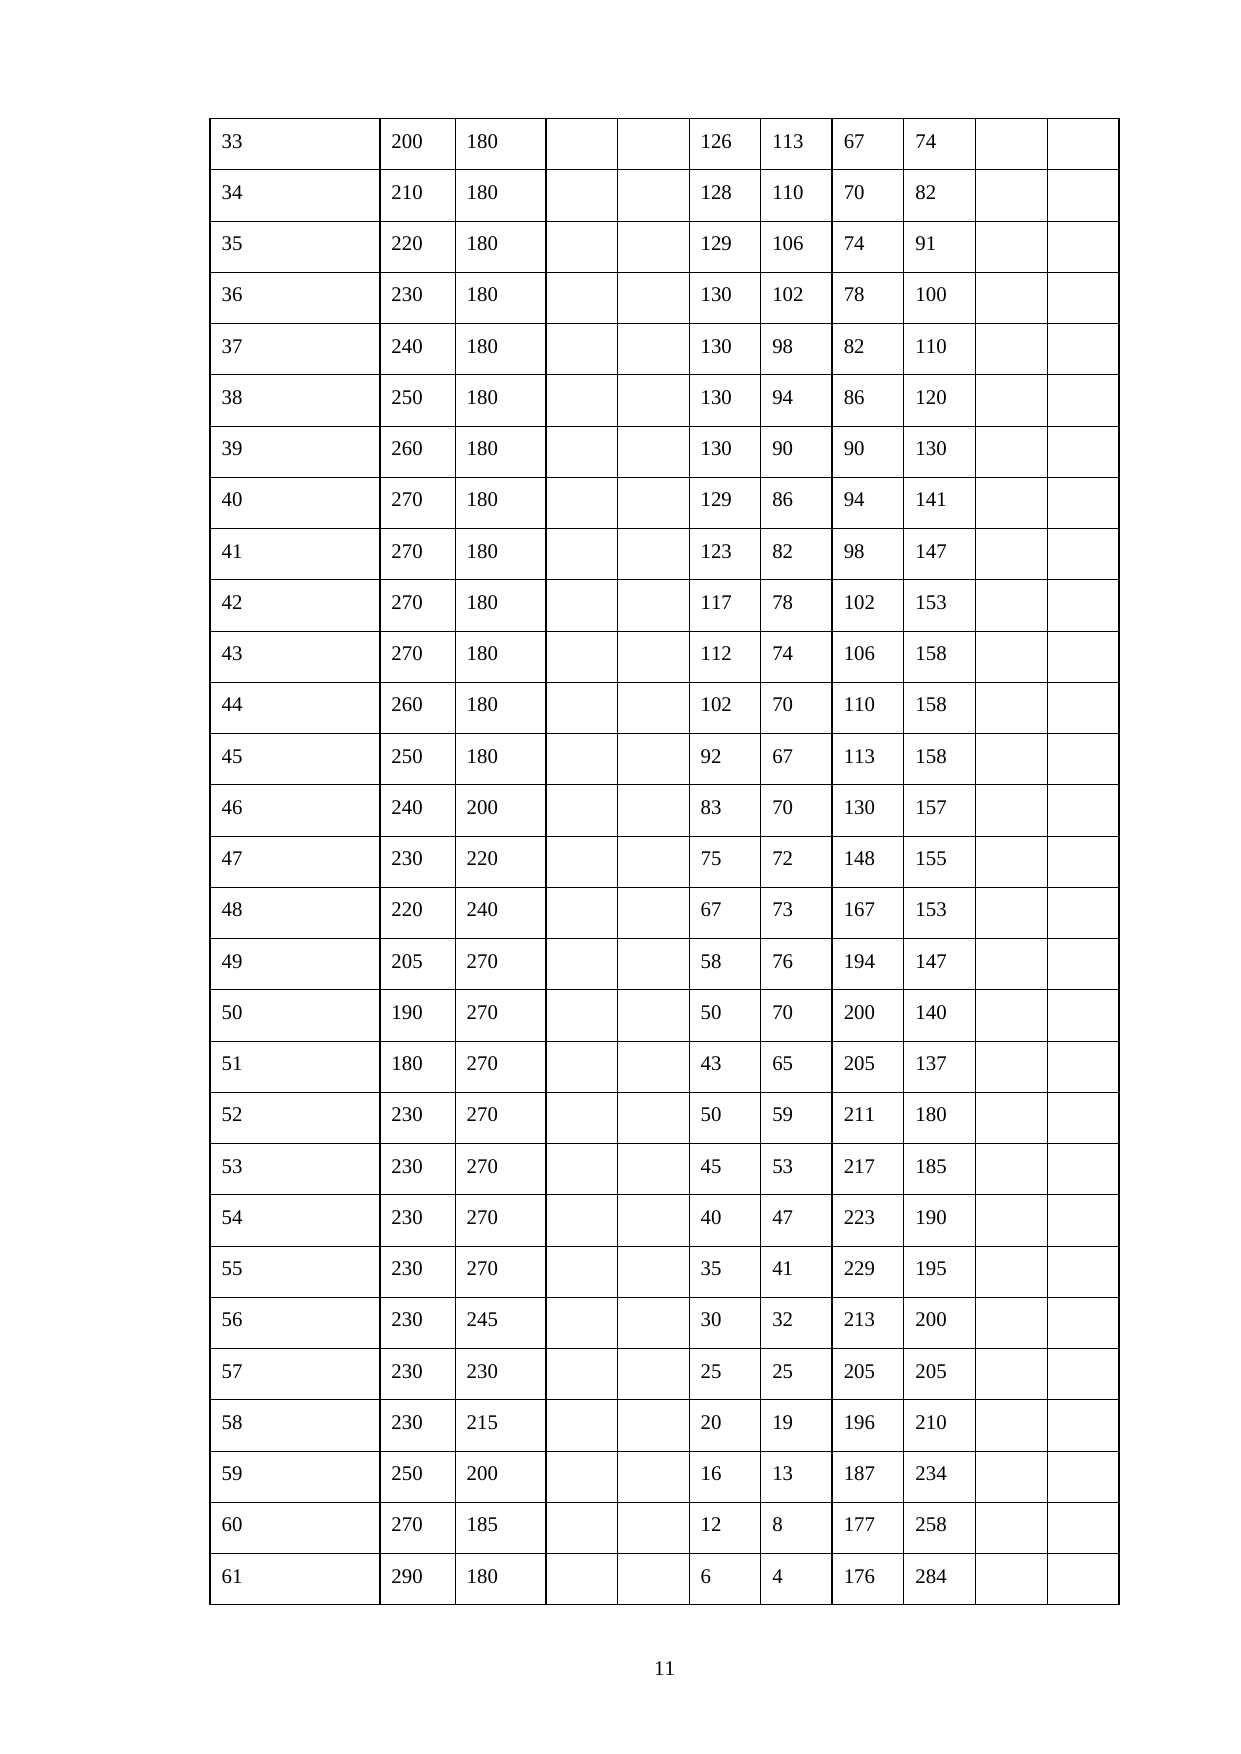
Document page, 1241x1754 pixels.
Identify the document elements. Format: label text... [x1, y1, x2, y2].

table_cell 59 [211, 1452, 379, 1502]
table_cell 51 [211, 1042, 379, 1092]
table_cell [1048, 119, 1118, 169]
table_cell 86 [761, 478, 831, 528]
table_cell 205 [904, 1349, 975, 1399]
table_cell 65 [761, 1042, 831, 1092]
table_cell 180 [456, 683, 545, 733]
table_cell [618, 939, 689, 989]
table_cell [1048, 1503, 1118, 1553]
table_cell [1048, 478, 1118, 528]
table_cell 53 [761, 1144, 831, 1194]
table_cell 180 [456, 427, 545, 477]
table_cell 78 [761, 580, 831, 631]
table_cell [1048, 1247, 1118, 1297]
table_cell 83 [690, 785, 760, 836]
table_cell [976, 1400, 1047, 1451]
table_cell 123 [690, 529, 760, 579]
table_cell 59 [761, 1093, 831, 1143]
table_cell 74 [761, 632, 831, 682]
table_cell [976, 632, 1047, 682]
table_cell 158 [904, 632, 975, 682]
table_cell 6 [690, 1554, 760, 1604]
table_cell [976, 1298, 1047, 1348]
table_cell 55 [211, 1247, 379, 1297]
table_cell [547, 785, 617, 836]
table_cell [547, 119, 617, 169]
table_cell 67 [761, 734, 831, 784]
table_cell [547, 939, 617, 989]
table_cell 52 [211, 1093, 379, 1143]
table_cell 130 [690, 375, 760, 426]
table_cell [547, 1093, 617, 1143]
table_cell 141 [904, 478, 975, 528]
table_cell 185 [904, 1144, 975, 1194]
table_cell [547, 273, 617, 323]
table_cell [976, 785, 1047, 836]
table_cell [618, 427, 689, 477]
table_cell 180 [456, 119, 545, 169]
table_cell [618, 478, 689, 528]
table_cell 230 [381, 1144, 455, 1194]
table_cell 70 [761, 683, 831, 733]
table_cell 250 [381, 375, 455, 426]
table_cell [618, 580, 689, 631]
table_cell 106 [761, 222, 831, 272]
table_cell [976, 529, 1047, 579]
table_cell [1048, 375, 1118, 426]
table_cell 190 [904, 1195, 975, 1246]
table_cell [1048, 1042, 1118, 1092]
table_cell 230 [381, 1298, 455, 1348]
table_cell [976, 837, 1047, 887]
table_cell 147 [904, 529, 975, 579]
table_cell 270 [381, 1503, 455, 1553]
table_cell [1048, 1452, 1118, 1502]
table_cell [618, 888, 689, 938]
table_cell 290 [381, 1554, 455, 1604]
table_cell 42 [211, 580, 379, 631]
table_cell 270 [456, 1144, 545, 1194]
table_cell [976, 427, 1047, 477]
table_cell [1048, 990, 1118, 1041]
table_cell 13 [761, 1452, 831, 1502]
table_cell 200 [456, 1452, 545, 1502]
table_cell [976, 170, 1047, 221]
table_cell 230 [456, 1349, 545, 1399]
table_cell 82 [833, 324, 903, 374]
table_cell 110 [833, 683, 903, 733]
table_cell 47 [761, 1195, 831, 1246]
table_cell [1048, 529, 1118, 579]
table_cell 36 [211, 273, 379, 323]
table_cell 98 [761, 324, 831, 374]
table_cell 270 [456, 1247, 545, 1297]
table_cell 113 [833, 734, 903, 784]
table_cell 82 [904, 170, 975, 221]
table_cell 153 [904, 888, 975, 938]
table_cell 110 [904, 324, 975, 374]
table_cell 8 [761, 1503, 831, 1553]
table_cell 229 [833, 1247, 903, 1297]
table_cell [976, 1503, 1047, 1553]
table_cell 205 [833, 1349, 903, 1399]
table_cell [1048, 324, 1118, 374]
table_cell 16 [690, 1452, 760, 1502]
table_cell 234 [904, 1452, 975, 1502]
table_cell 70 [761, 990, 831, 1041]
table_cell 130 [833, 785, 903, 836]
table_cell [618, 1247, 689, 1297]
table_cell [618, 785, 689, 836]
table_cell 73 [761, 888, 831, 938]
table_cell 270 [381, 632, 455, 682]
table_cell 155 [904, 837, 975, 887]
table_cell 148 [833, 837, 903, 887]
table_cell 40 [211, 478, 379, 528]
table_cell [1048, 1195, 1118, 1246]
table_cell [618, 170, 689, 221]
table_cell 260 [381, 427, 455, 477]
table_cell [618, 119, 689, 169]
table_cell 126 [690, 119, 760, 169]
table_cell [547, 990, 617, 1041]
table_cell [618, 1554, 689, 1604]
table_cell 157 [904, 785, 975, 836]
table_cell [547, 375, 617, 426]
table_cell [547, 1042, 617, 1092]
table_cell 270 [456, 990, 545, 1041]
table_cell 190 [381, 990, 455, 1041]
table_cell 284 [904, 1554, 975, 1604]
table_cell [547, 734, 617, 784]
table_cell 35 [690, 1247, 760, 1297]
table_cell 180 [904, 1093, 975, 1143]
table_cell [976, 1093, 1047, 1143]
table_cell [1048, 1093, 1118, 1143]
table_cell [547, 683, 617, 733]
table_cell [618, 324, 689, 374]
table_cell 86 [833, 375, 903, 426]
table_cell 153 [904, 580, 975, 631]
table_cell [976, 1042, 1047, 1092]
table_cell [976, 1452, 1047, 1502]
table_cell 60 [211, 1503, 379, 1553]
table_cell 50 [211, 990, 379, 1041]
table_cell 180 [456, 478, 545, 528]
table_cell [976, 1349, 1047, 1399]
table_cell 158 [904, 683, 975, 733]
table_cell [547, 222, 617, 272]
table_cell [976, 1554, 1047, 1604]
table_cell 102 [690, 683, 760, 733]
table_cell 230 [381, 1400, 455, 1451]
table_cell [547, 478, 617, 528]
table_cell 258 [904, 1503, 975, 1553]
table_cell 45 [211, 734, 379, 784]
table_cell [976, 580, 1047, 631]
table_cell [547, 888, 617, 938]
table_cell 57 [211, 1349, 379, 1399]
table_cell 100 [904, 273, 975, 323]
table_cell [976, 1247, 1047, 1297]
table_cell 147 [904, 939, 975, 989]
table_cell [547, 1298, 617, 1348]
table_cell 67 [690, 888, 760, 938]
table_cell 176 [833, 1554, 903, 1604]
table_cell [1048, 632, 1118, 682]
table_cell [618, 1093, 689, 1143]
table_cell [1048, 427, 1118, 477]
table_cell 94 [833, 478, 903, 528]
table_cell 98 [833, 529, 903, 579]
table_cell [547, 427, 617, 477]
table_cell 180 [456, 375, 545, 426]
table_cell 220 [381, 222, 455, 272]
table_cell [1048, 170, 1118, 221]
table_cell [1048, 1349, 1118, 1399]
table_cell [976, 1195, 1047, 1246]
table_cell 90 [761, 427, 831, 477]
table_cell 70 [833, 170, 903, 221]
table_cell 245 [456, 1298, 545, 1348]
table_cell [618, 734, 689, 784]
table_cell 130 [904, 427, 975, 477]
table_cell 230 [381, 1093, 455, 1143]
table_cell [618, 273, 689, 323]
table_cell 54 [211, 1195, 379, 1246]
table_cell 75 [690, 837, 760, 887]
table_cell 205 [833, 1042, 903, 1092]
table_cell [976, 888, 1047, 938]
table_cell 230 [381, 1195, 455, 1246]
table_cell 180 [456, 734, 545, 784]
table_cell 48 [211, 888, 379, 938]
table_cell 41 [211, 529, 379, 579]
table_cell [1048, 939, 1118, 989]
table_cell 230 [381, 1349, 455, 1399]
table_cell [547, 1503, 617, 1553]
table_cell [1048, 1298, 1118, 1348]
table_cell 40 [690, 1195, 760, 1246]
table_cell [976, 683, 1047, 733]
table_cell 167 [833, 888, 903, 938]
table_cell [1048, 1400, 1118, 1451]
table_cell 137 [904, 1042, 975, 1092]
table_cell [547, 1144, 617, 1194]
table_cell [618, 837, 689, 887]
table_cell 177 [833, 1503, 903, 1553]
table_cell 90 [833, 427, 903, 477]
table_cell 74 [833, 222, 903, 272]
table_cell [976, 478, 1047, 528]
table_cell [547, 529, 617, 579]
table_cell [976, 734, 1047, 784]
table_cell 58 [211, 1400, 379, 1451]
table_cell 195 [904, 1247, 975, 1297]
table_cell 220 [456, 837, 545, 887]
table_cell 91 [904, 222, 975, 272]
table_cell [618, 1298, 689, 1348]
table_cell 270 [456, 1093, 545, 1143]
table_cell [976, 273, 1047, 323]
table_cell [547, 1195, 617, 1246]
table_cell 38 [211, 375, 379, 426]
table_cell 45 [690, 1144, 760, 1194]
table_cell 25 [761, 1349, 831, 1399]
table_cell [1048, 273, 1118, 323]
table_cell 35 [211, 222, 379, 272]
table_cell [547, 1452, 617, 1502]
table_cell 33 [211, 119, 379, 169]
table_cell 20 [690, 1400, 760, 1451]
table_cell 130 [690, 427, 760, 477]
table_cell 61 [211, 1554, 379, 1604]
table_cell [1048, 734, 1118, 784]
table_cell 270 [456, 939, 545, 989]
table_cell [1048, 1554, 1118, 1604]
table_cell [618, 632, 689, 682]
table_cell [976, 990, 1047, 1041]
table_cell 230 [381, 1247, 455, 1297]
table_cell 56 [211, 1298, 379, 1348]
table_cell 180 [381, 1042, 455, 1092]
table_cell [976, 222, 1047, 272]
table_cell [976, 1144, 1047, 1194]
table_cell [1048, 888, 1118, 938]
table_cell [618, 990, 689, 1041]
table_cell [976, 119, 1047, 169]
table_cell 117 [690, 580, 760, 631]
table_cell 270 [381, 580, 455, 631]
table_cell 39 [211, 427, 379, 477]
table_cell [547, 1247, 617, 1297]
table_cell 129 [690, 478, 760, 528]
table_cell 78 [833, 273, 903, 323]
table_cell 74 [904, 119, 975, 169]
table_cell [618, 1503, 689, 1553]
table_cell 94 [761, 375, 831, 426]
table_cell 50 [690, 990, 760, 1041]
table_cell 180 [456, 580, 545, 631]
table_cell 230 [381, 837, 455, 887]
table_cell 128 [690, 170, 760, 221]
table_cell 110 [761, 170, 831, 221]
table_cell 250 [381, 734, 455, 784]
table_cell 4 [761, 1554, 831, 1604]
table_cell 32 [761, 1298, 831, 1348]
table_cell 113 [761, 119, 831, 169]
table_cell [1048, 837, 1118, 887]
table_cell 180 [456, 273, 545, 323]
table_cell [976, 375, 1047, 426]
table_cell [1048, 1144, 1118, 1194]
table_cell 180 [456, 324, 545, 374]
table_cell 217 [833, 1144, 903, 1194]
table_cell 44 [211, 683, 379, 733]
table_cell 187 [833, 1452, 903, 1502]
table_cell [1048, 683, 1118, 733]
table_cell [618, 683, 689, 733]
table_cell 250 [381, 1452, 455, 1502]
table_cell 129 [690, 222, 760, 272]
table_cell 200 [456, 785, 545, 836]
table_cell 240 [381, 785, 455, 836]
table_cell [1048, 580, 1118, 631]
table_cell 180 [456, 170, 545, 221]
table_cell 260 [381, 683, 455, 733]
table_cell 43 [690, 1042, 760, 1092]
table_cell [618, 1195, 689, 1246]
table_cell 50 [690, 1093, 760, 1143]
table_cell [1048, 222, 1118, 272]
table_cell 211 [833, 1093, 903, 1143]
table_cell 230 [381, 273, 455, 323]
table_cell 30 [690, 1298, 760, 1348]
table_cell 140 [904, 990, 975, 1041]
table_cell 180 [456, 222, 545, 272]
table_cell 130 [690, 273, 760, 323]
table_cell 82 [761, 529, 831, 579]
table_cell [547, 1400, 617, 1451]
table_cell 112 [690, 632, 760, 682]
table_cell [976, 939, 1047, 989]
table_cell 130 [690, 324, 760, 374]
table_cell 196 [833, 1400, 903, 1451]
table_cell 215 [456, 1400, 545, 1451]
table_cell 46 [211, 785, 379, 836]
table_cell 53 [211, 1144, 379, 1194]
table_cell [547, 1349, 617, 1399]
table_cell 72 [761, 837, 831, 887]
table_cell 223 [833, 1195, 903, 1246]
table_cell [547, 580, 617, 631]
table_cell 67 [833, 119, 903, 169]
table_cell 205 [381, 939, 455, 989]
table_cell [1048, 785, 1118, 836]
table_cell 200 [904, 1298, 975, 1348]
table_cell [618, 1144, 689, 1194]
table_cell 102 [761, 273, 831, 323]
table_cell [618, 529, 689, 579]
table_cell 120 [904, 375, 975, 426]
table_cell 43 [211, 632, 379, 682]
table_cell 200 [833, 990, 903, 1041]
table_cell 19 [761, 1400, 831, 1451]
table_cell [618, 1452, 689, 1502]
table_cell 240 [381, 324, 455, 374]
table_cell 210 [904, 1400, 975, 1451]
table_cell 180 [456, 1554, 545, 1604]
table_cell 210 [381, 170, 455, 221]
table_cell [976, 324, 1047, 374]
table_cell [618, 1349, 689, 1399]
table_cell 70 [761, 785, 831, 836]
table_cell 270 [381, 478, 455, 528]
table_cell 180 [456, 529, 545, 579]
table_cell [547, 170, 617, 221]
table_cell [547, 837, 617, 887]
table_cell 213 [833, 1298, 903, 1348]
table_cell 270 [381, 529, 455, 579]
table_cell 25 [690, 1349, 760, 1399]
table_cell 47 [211, 837, 379, 887]
table_cell 12 [690, 1503, 760, 1553]
table_cell 58 [690, 939, 760, 989]
table_cell [618, 1042, 689, 1092]
table_cell [547, 632, 617, 682]
table_cell 158 [904, 734, 975, 784]
table_cell [547, 1554, 617, 1604]
table_cell [618, 1400, 689, 1451]
table_cell 220 [381, 888, 455, 938]
table_cell 270 [456, 1195, 545, 1246]
table_cell 240 [456, 888, 545, 938]
table_cell 180 [456, 632, 545, 682]
table_cell 92 [690, 734, 760, 784]
table_cell 37 [211, 324, 379, 374]
table_cell 200 [381, 119, 455, 169]
table_cell 106 [833, 632, 903, 682]
table_cell 34 [211, 170, 379, 221]
table_cell 185 [456, 1503, 545, 1553]
table_cell 194 [833, 939, 903, 989]
table_cell 41 [761, 1247, 831, 1297]
table_cell 76 [761, 939, 831, 989]
table_cell [547, 324, 617, 374]
table_cell [618, 222, 689, 272]
table_cell 270 [456, 1042, 545, 1092]
table_cell 49 [211, 939, 379, 989]
table_cell [618, 375, 689, 426]
table_cell 102 [833, 580, 903, 631]
